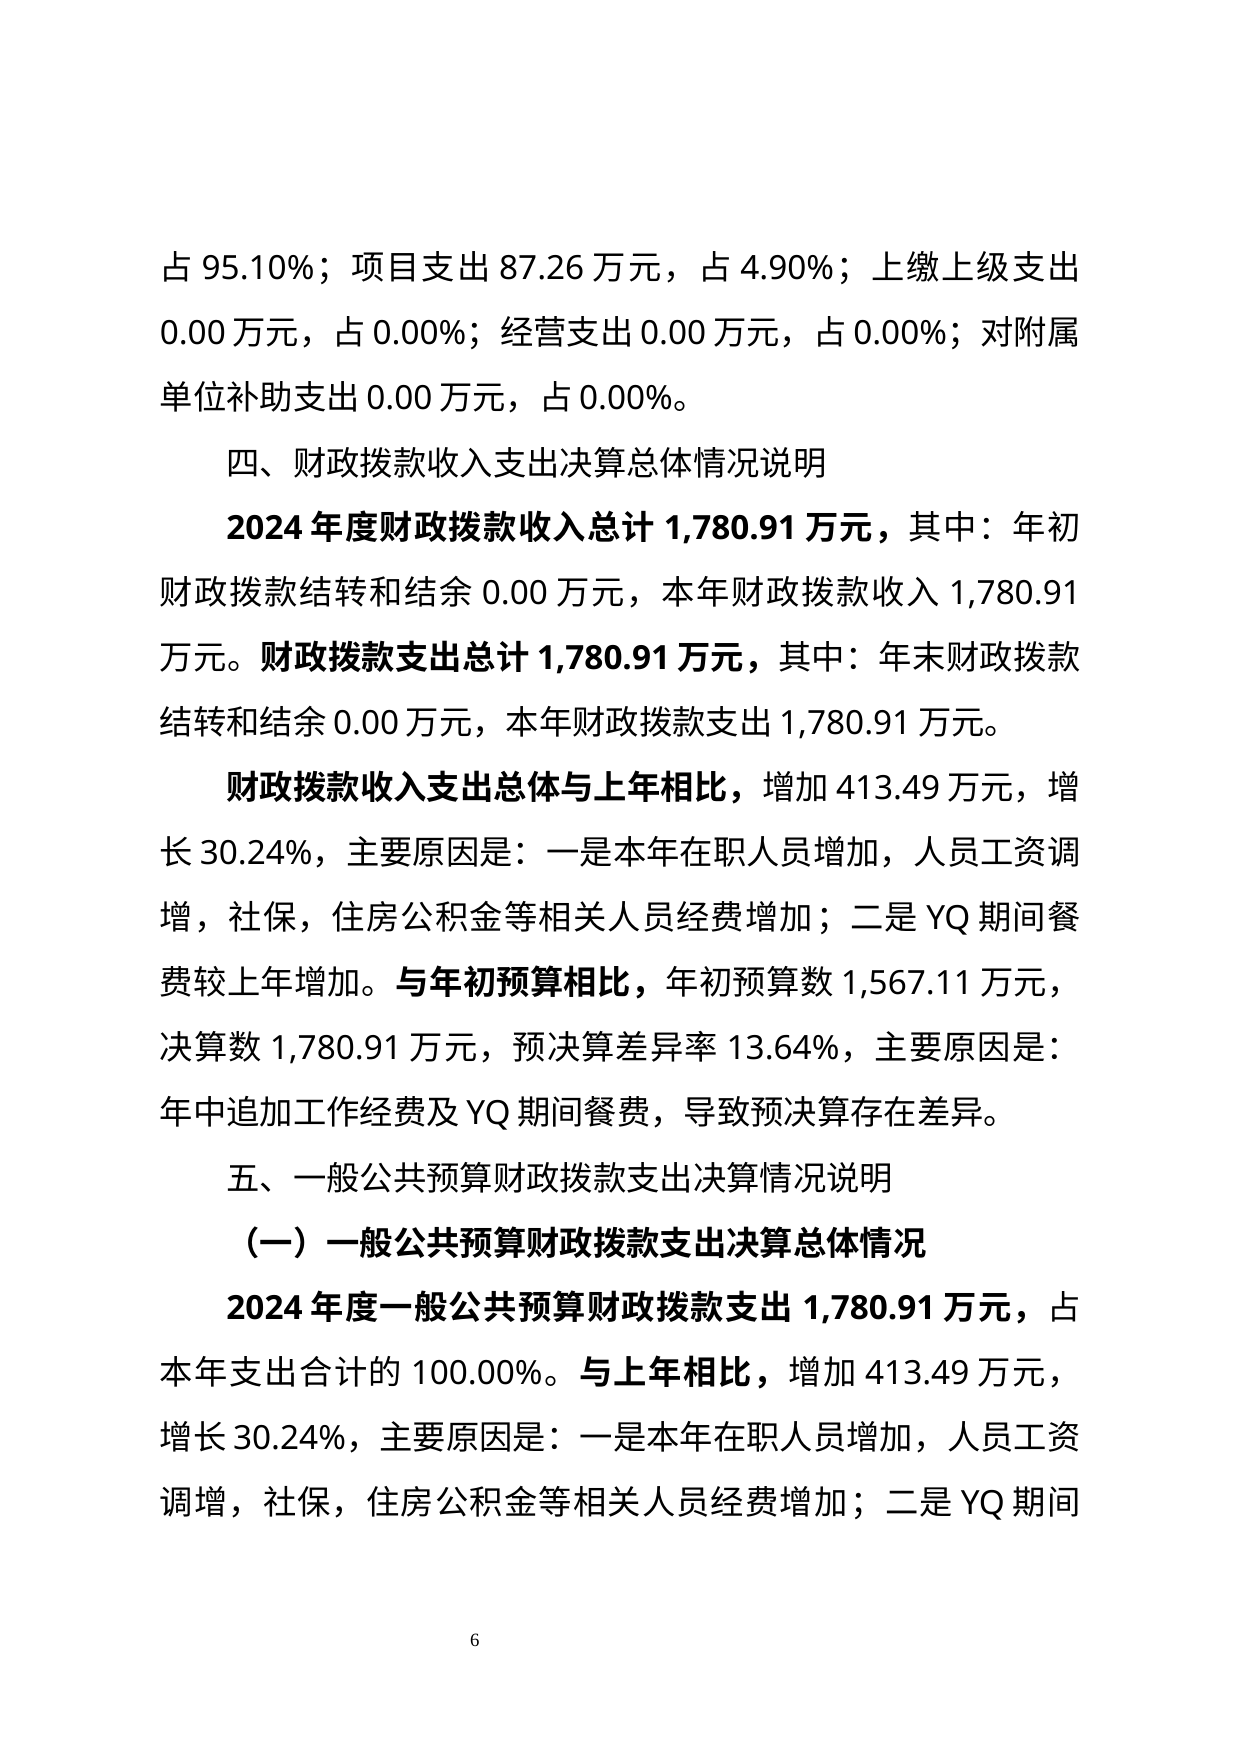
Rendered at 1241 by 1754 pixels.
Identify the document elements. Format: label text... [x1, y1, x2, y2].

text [159, 233, 1081, 428]
text 财政拨款收入支出总体与上年相比，增加413.49万元，增长30.24%，主要原因是：一是本年在职人员增加，人员工资调增，社保，住房公积金等相关人员经费增加；二是YQ期间餐费较上年增加。与年初预算相比，年初预算数1,567.11万元，决算数1,780.91万元，预决算差异率13.64%，主要原因是：年中追加工作经费及YQ期间餐费，导致预决算存在差异。 [159, 753, 1081, 1143]
text 四、财政拨款收入支出决算总体情况说明 [159, 428, 1081, 493]
text 2024年度财政拨款收入总计1,780.91万元，其中：年初财政拨款结转和结余0.00万元，本年财政拨款收入1,780.91万元。财政拨款支出总计1,780.91万元，其中：年末财政拨款结转和结余0.00万元，本年财政拨款支出1,780.91万元。 [159, 493, 1081, 753]
text （一）一般公共预算财政拨款支出决算总体情况 [159, 1208, 1081, 1273]
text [159, 1273, 1081, 1533]
text 五、一般公共预算财政拨款支出决算情况说明 [159, 1143, 1081, 1208]
